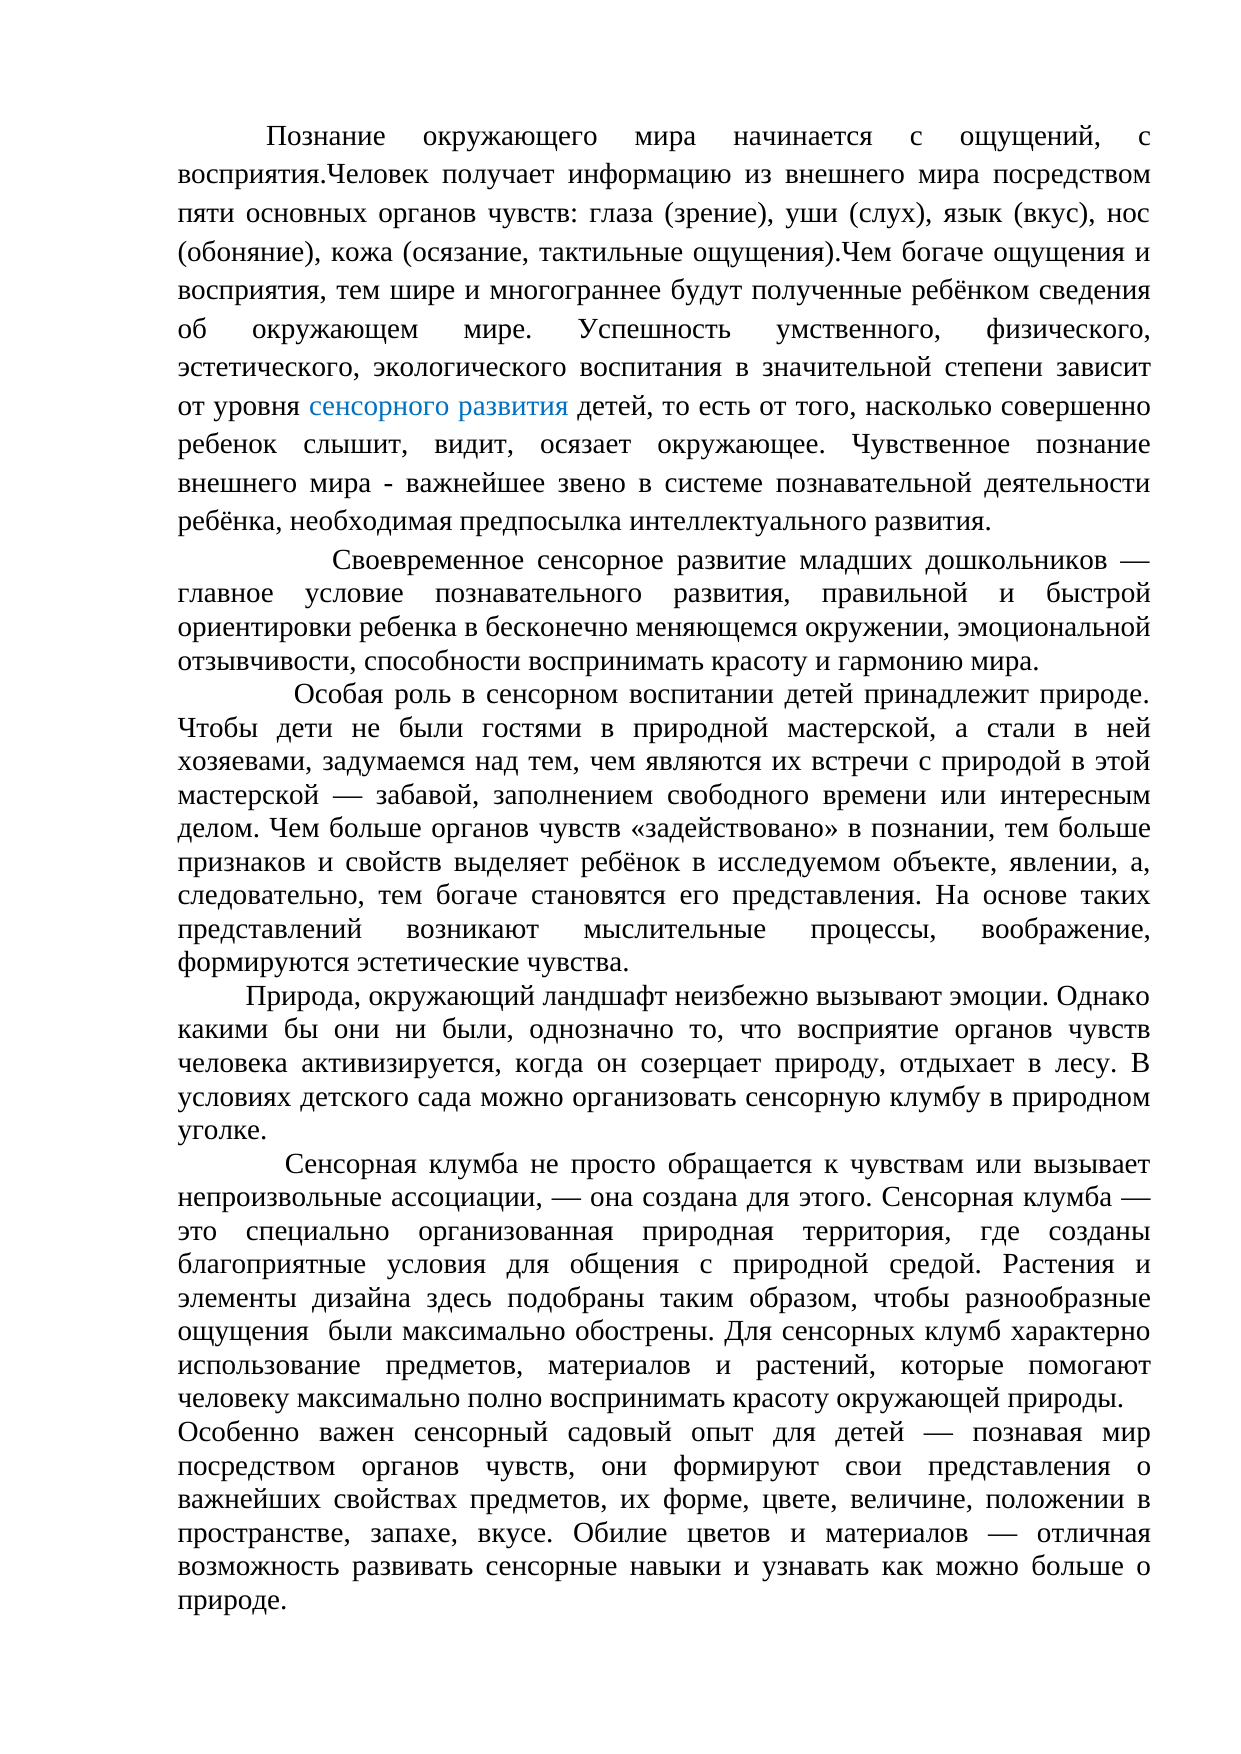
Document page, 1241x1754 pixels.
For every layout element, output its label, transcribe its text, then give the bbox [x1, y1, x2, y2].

text Своевременное сенсорное развитие младших дошкольников — главное условие познавательного развития, правильной и быстрой ориентировки ребенка в бесконечно меняющемся окружении, эмоциональной отзывчивости, способности воспринимать красоту и гармонию мира. [177, 542, 1152, 676]
text Сенсорная клумба не просто обращается к чувствам или вызывает непроизвольные ассоциации, — она создана для этого. Сенсорная клумба — это специально организованная природная территория, где созданы благоприятные условия для общения с природной средой. Растения и элементы дизайна здесь подобраны таким образом, чтобы разнообразные ощущения были максимально обострены. Для сенсорных клумб характерно использование предметов, материалов и растений, которые помогают человеку максимально полно воспринимать красоту окружающей природы. [177, 1146, 1152, 1414]
text Природа, окружающий ландшафт неизбежно вызывают эмоции. Однако какими бы они ни были, однозначно то, что восприятие органов чувств человека активизируется, когда он созерцает природу, отдыхает в лесу. В условиях детского сада можно организовать сенсорную клумбу в природном уголке. [177, 978, 1152, 1146]
text Особая роль в сенсорном воспитании детей принадлежит природе. Чтобы дети не были гостями в природной мастерской, а стали в ней хозяевами, задумаемся над тем, чем являются их встречи с природой в этой мастерской — забавой, заполнением свободного времени или интересным делом. Чем больше органов чувств «задействовано» в познании, тем больше признаков и свойств выделяет ребёнок в исследуемом объекте, явлении, а, следовательно, тем богаче становятся его представления. На основе таких представлений возникают мыслительные процессы, воображение, формируются эстетические чувства. [177, 676, 1152, 978]
text Особенно важен сенсорный садовый опыт для детей — познавая мир посредством органов чувств, они формируют свои представления о важнейших свойствах предметов, их форме, цвете, величине, положении в пространстве, запахе, вкусе. Обилие цветов и материалов — отличная возможность развивать сенсорные навыки и узнавать как можно больше о природе. [177, 1414, 1152, 1615]
text Познание окружающего мира начинается с ощущений, с восприятия.Человек получает информацию из внешнего мира посредством пяти основных органов чувств: глаза (зрение), уши (слух), язык (вкус), нос (обоняние), кожа (осязание, тактильные ощущения).Чем богаче ощущения и восприятия, тем шире и многограннее будут полученные ребёнком сведения об окружающем мире. Успешность умственного, физического, эстетического, экологического воспитания в значительной степени зависит от уровня сенсорного развития детей, то есть от того, насколько совершенно ребенок слышит, видит, осязает окружающее. Чувственное познание внешнего мира - важнейшее звено в системе познавательной деятельности ребёнка, необходимая предпосылка интеллектуального развития. [177, 118, 1152, 537]
